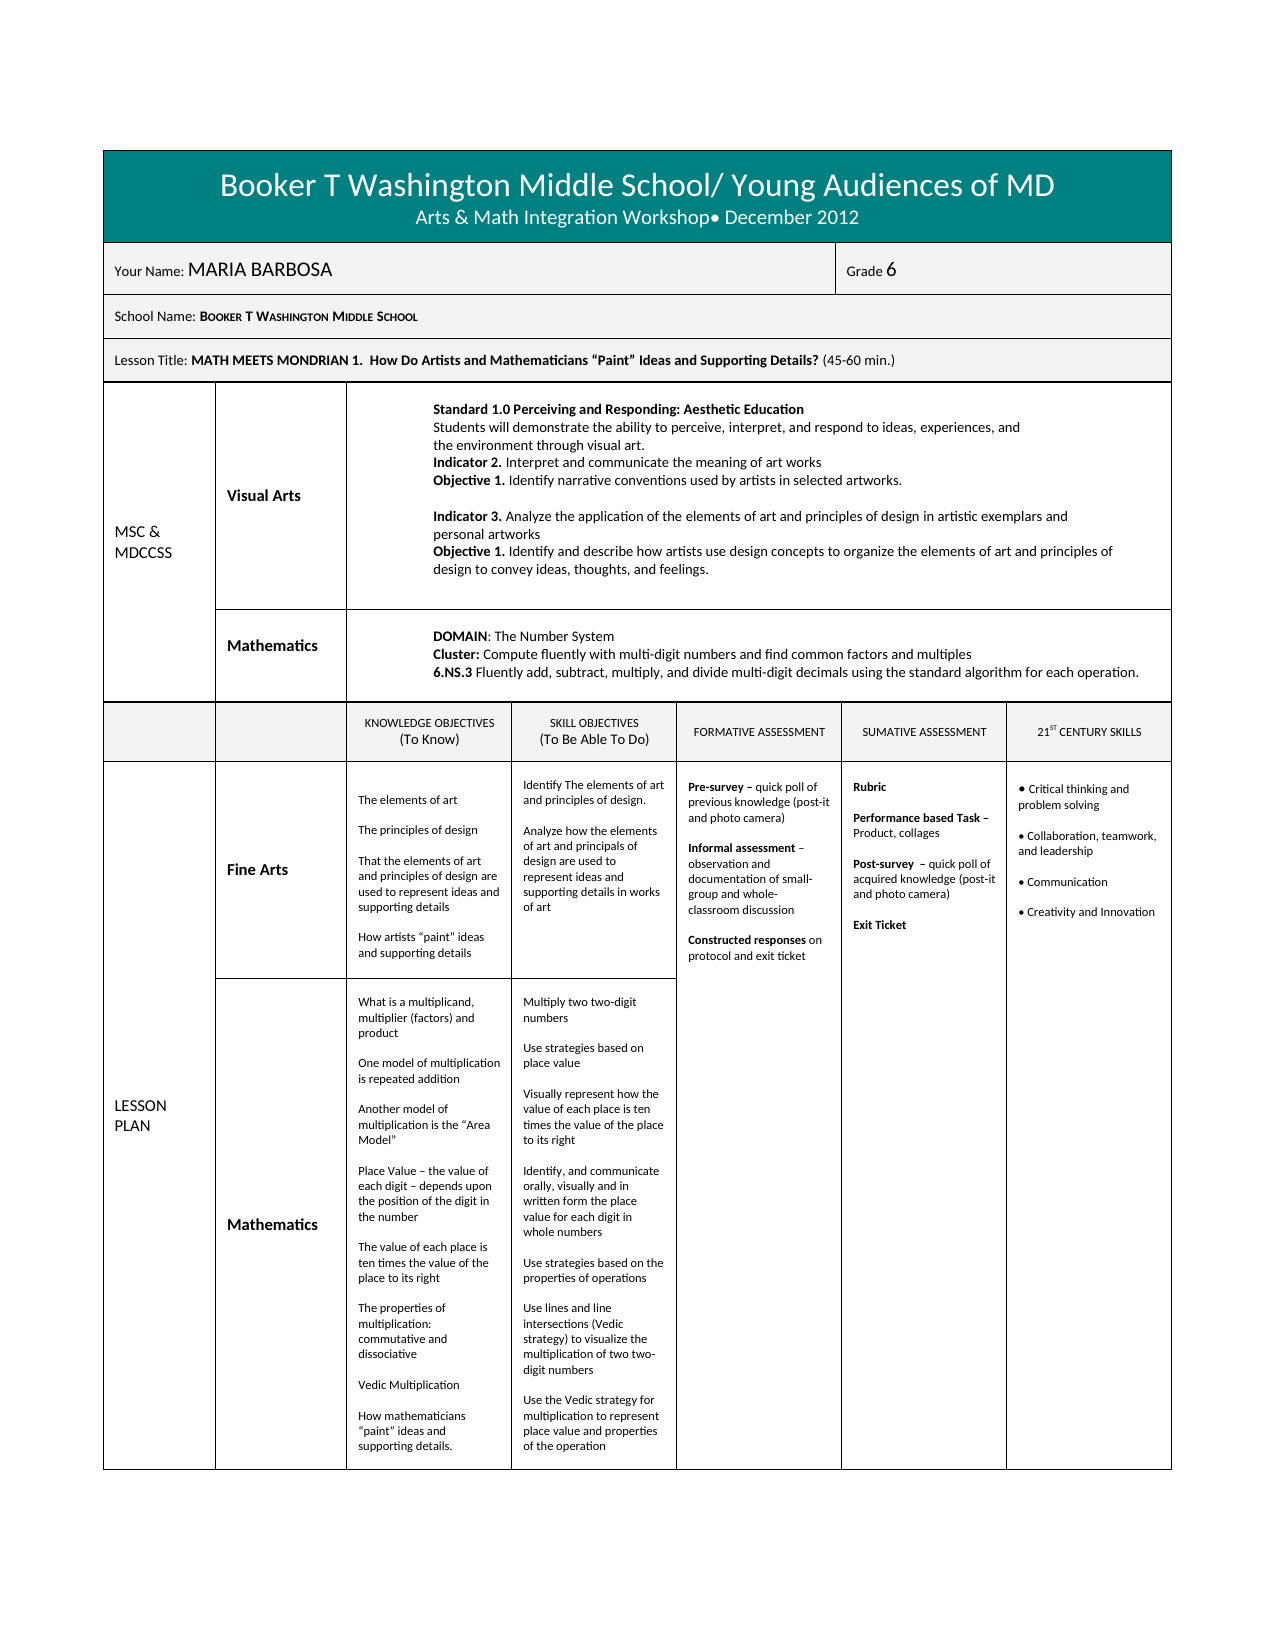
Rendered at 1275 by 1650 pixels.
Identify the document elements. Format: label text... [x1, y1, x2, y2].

table_cell What is a multiplicand, multiplier (factors) and product One model of multiplication is repeated addition Another model of multiplication is the “Area Model” Place Value – the value of each digit – depends upon the position of the digit in the number The value of each place is ten times the value of the place to its right The properties of multiplication: commutative and dissociative Vedic Multiplication How mathematicians “paint” ideas and supporting details. [347, 979, 511, 1469]
table_cell Multiply two two-digit numbers Use strategies based on place value Visually represent how the value of each place is ten times the value of the place to its right Identify, and communicate orally, visually and in written form the place value for each digit in whole numbers Use strategies based on the properties of operations Use lines and line intersections (Vedic strategy) to visualize the multiplication of two two-digit numbers Use the Vedic strategy for multiplication to represent place value and properties of the operation [512, 979, 676, 1469]
table_cell Visual Arts [216, 383, 346, 609]
table_cell SUMATIVE ASSESSMENT [842, 703, 1006, 761]
table_cell DOMAIN: The Number System Cluster: Compute fluently with multi-digit numbers and find common factors and multiples 6.NS.3 Fluently add, subtract, multiply, and divide multi-digit decimals using the standard algorithm for each operation. [347, 610, 1171, 701]
table_cell Mathematics [216, 979, 346, 1469]
table_header Booker T Washington Middle School/ Young Audiences of MD Arts & Math Integration Workshop• December 2012 [104, 151, 1171, 242]
table_cell Your Name: MARIA BARBOSA [104, 243, 835, 294]
table_cell SKILL OBJECTIVES (To Be Able To Do) [512, 703, 676, 761]
table_cell Standard 1.0 Perceiving and Responding: Aesthetic Education Students will demonstrate the ability to perceive, interpret, and respond to ideas, experiences, and the environment through visual art. Indicator 2. Interpret and communicate the meaning of art works Objective 1. Identify narrative conventions used by artists in selected artworks. Indicator 3. Analyze the application of the elements of art and principles of design in artistic exemplars and personal artworks Objective 1. Identify and describe how artists use design concepts to organize the elements of art and principles of design to convey ideas, thoughts, and feelings. [347, 383, 1171, 609]
table_cell LESSON PLAN [104, 762, 215, 1469]
table_cell KNOWLEDGE OBJECTIVES (To Know) [347, 703, 511, 761]
table_cell Mathematics [216, 610, 346, 701]
table_cell • Critical thinking and problem solving • Collaboration, teamwork, and leadership • Communication • Creativity and Innovation [1007, 762, 1171, 1469]
table_cell Pre-survey – quick poll of previous knowledge (post-it and photo camera) Informal assessment – observation and documentation of small-group and whole- classroom discussion Constructed responses on protocol and exit ticket [677, 762, 841, 1469]
table_cell 21ST CENTURY SKILLS [1007, 703, 1171, 761]
table_cell FORMATIVE ASSESSMENT [677, 703, 841, 761]
table_cell MSC & MDCCSS [104, 383, 215, 701]
table_cell Identify The elements of art and principles of design. Analyze how the elements of art and principals of design are used to represent ideas and supporting details in works of art [512, 762, 676, 978]
table_cell The elements of art The principles of design That the elements of art and principles of design are used to represent ideas and supporting details How artists “paint” ideas and supporting details [347, 762, 511, 978]
table_cell Grade 6 [836, 243, 1171, 294]
table_cell School Name: Booker T Washington Middle School [104, 295, 1171, 337]
table_cell Fine Arts [216, 762, 346, 978]
table_cell [216, 703, 346, 761]
table_cell [104, 703, 215, 761]
table_cell Rubric Performance based Task – Product, collages Post-survey – quick poll of acquired knowledge (post-it and photo camera) Exit Ticket [842, 762, 1006, 1469]
table_cell Lesson Title: MATH MEETS MONDRIAN 1. How Do Artists and Mathematicians “Paint” Ideas and Supporting Details? (45-60 min.) [104, 339, 1171, 381]
